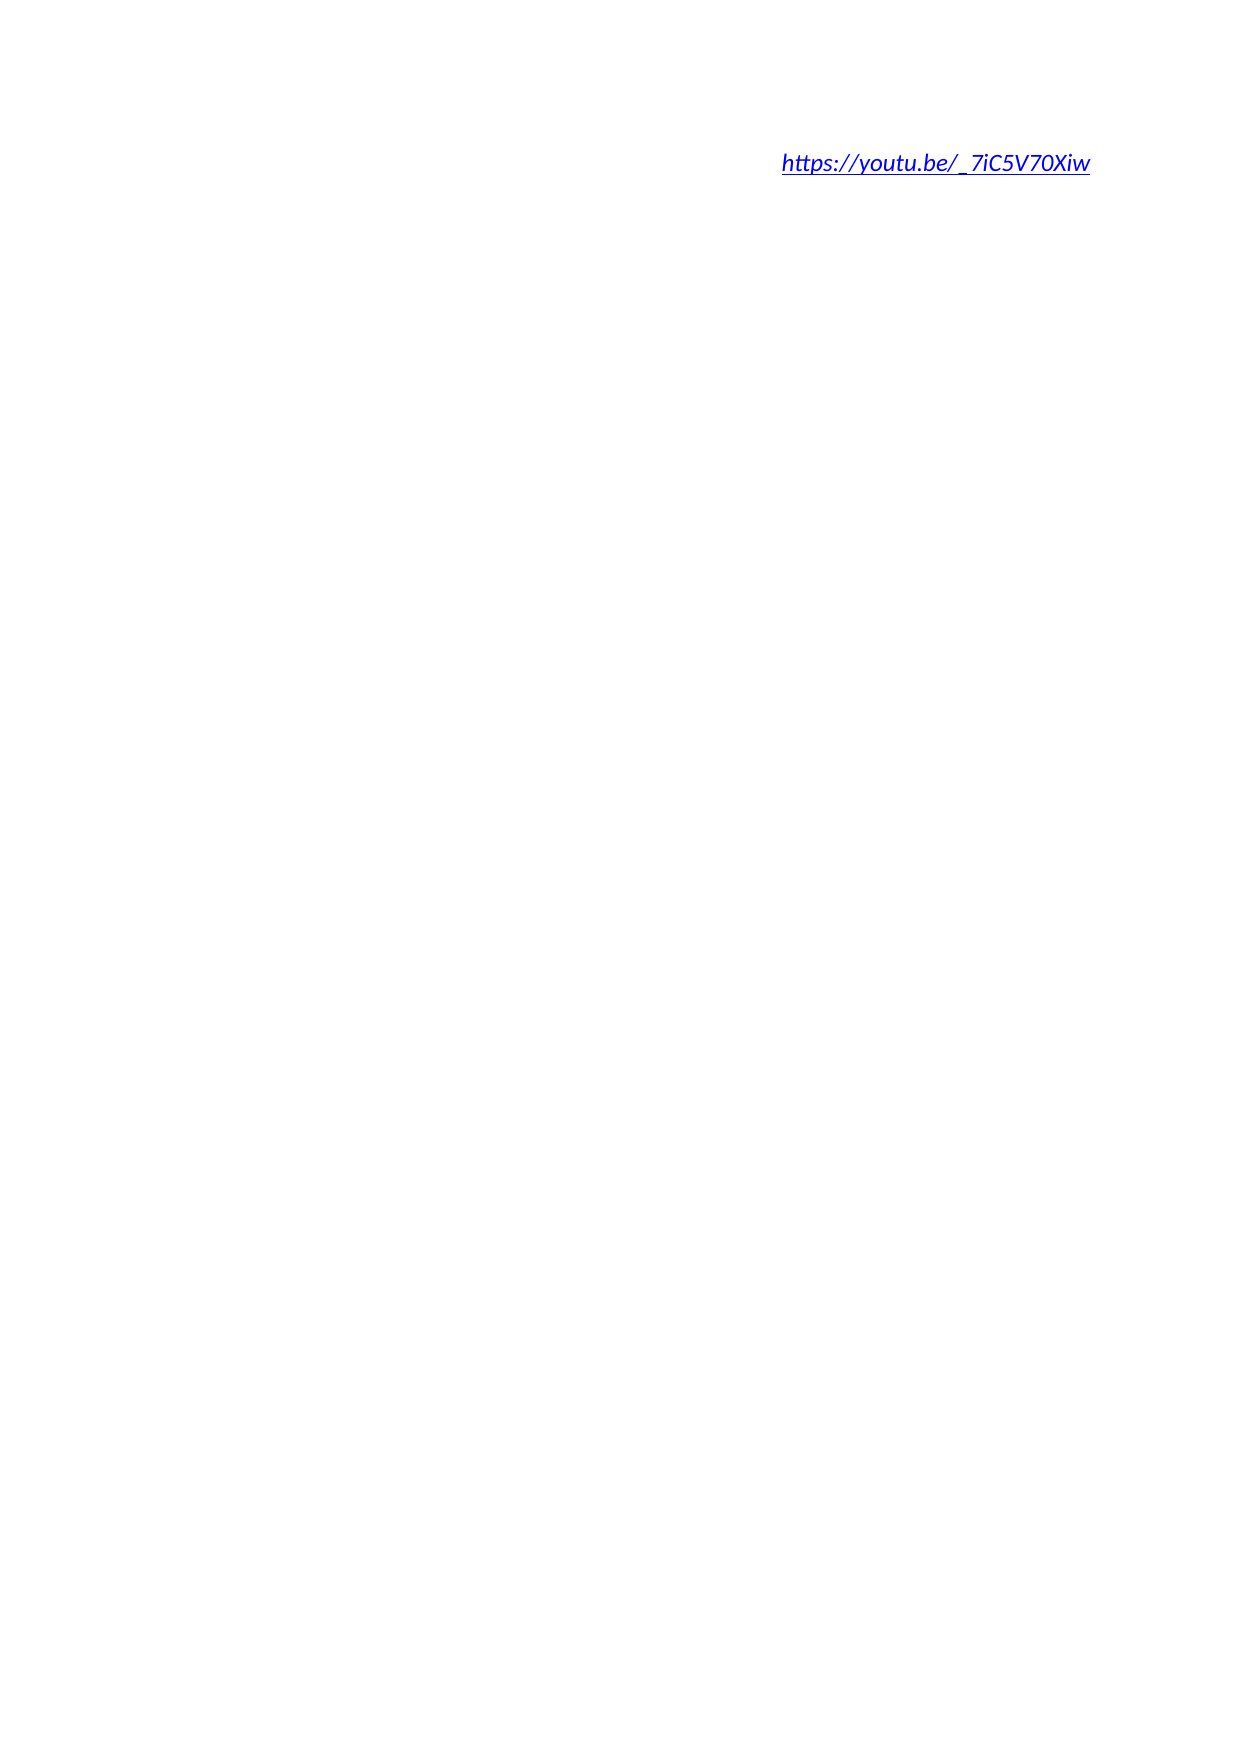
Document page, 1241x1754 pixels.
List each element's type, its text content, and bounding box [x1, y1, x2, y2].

list https://youtu.be/_7iC5V70Xiw [185, 148, 1093, 178]
